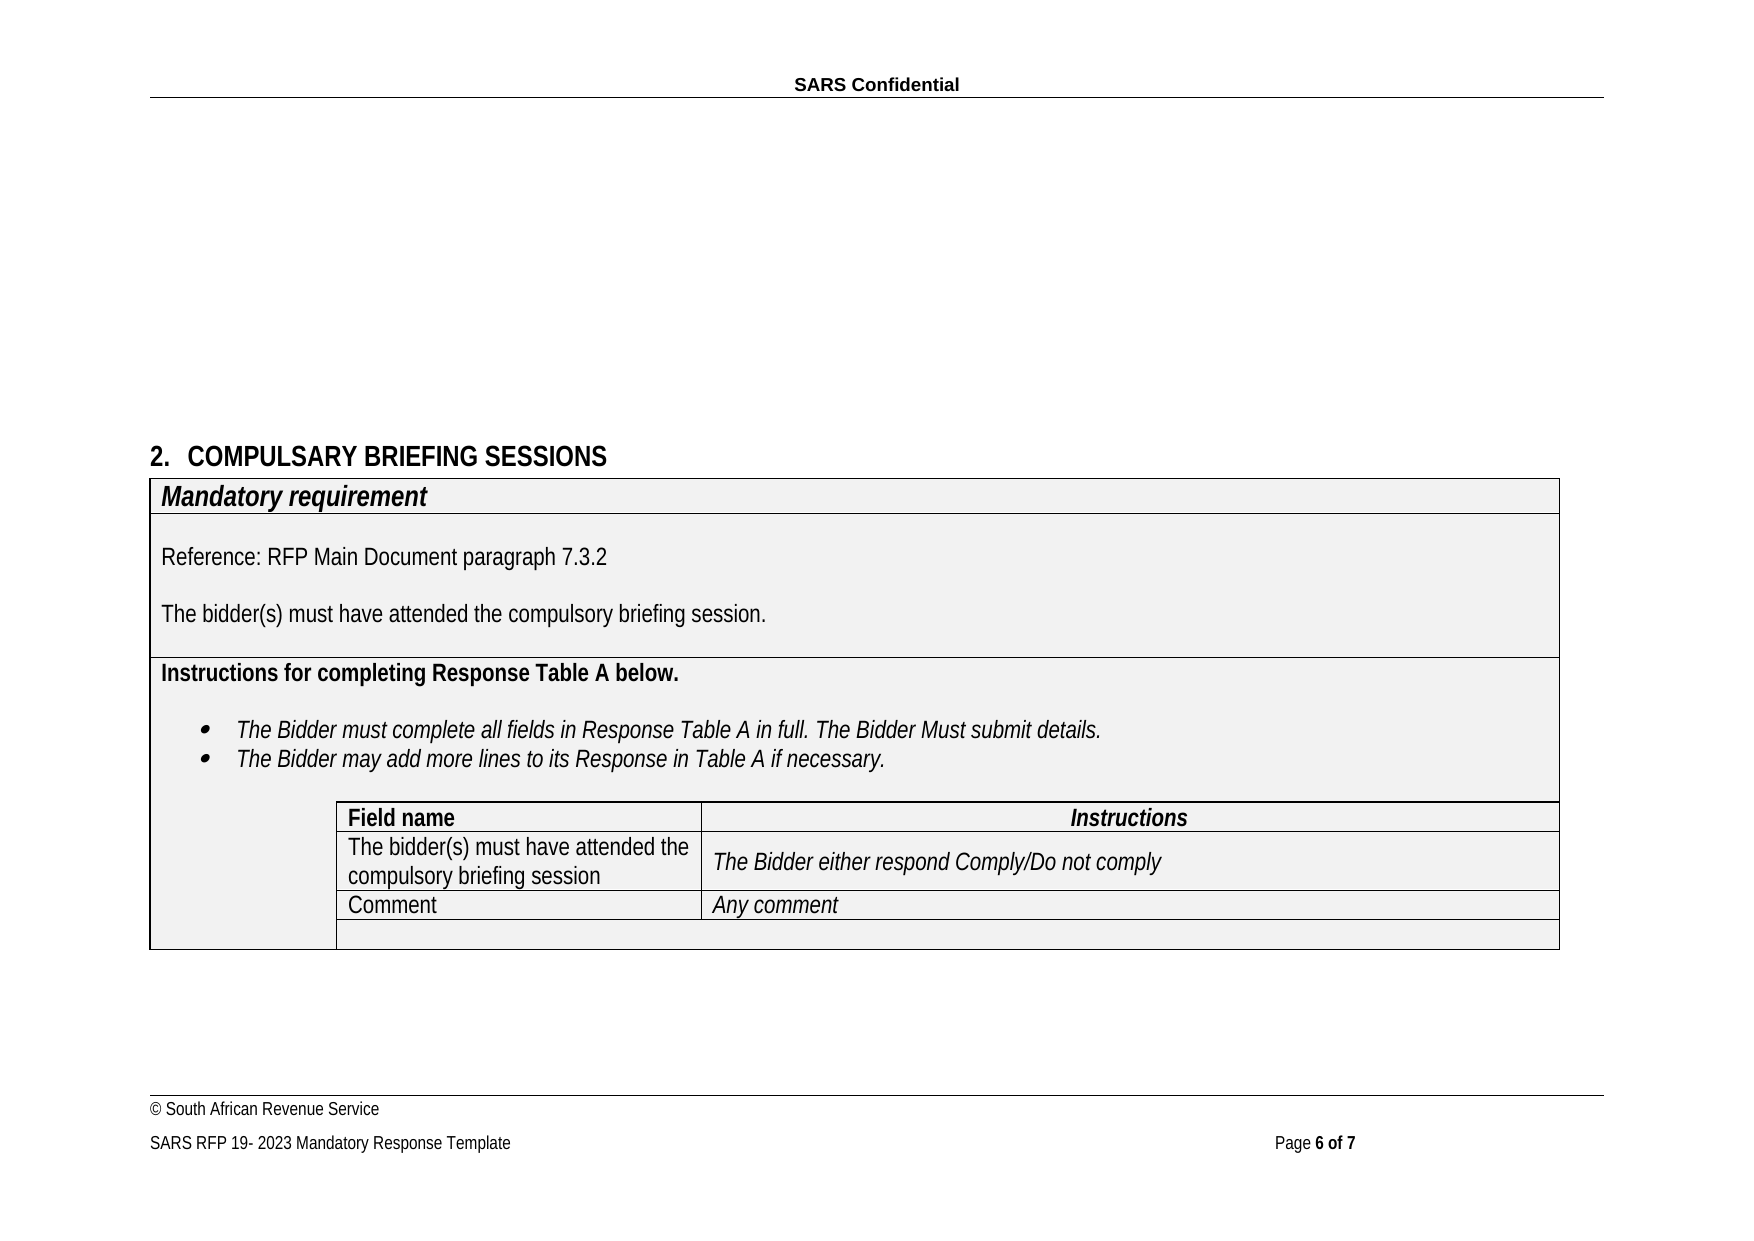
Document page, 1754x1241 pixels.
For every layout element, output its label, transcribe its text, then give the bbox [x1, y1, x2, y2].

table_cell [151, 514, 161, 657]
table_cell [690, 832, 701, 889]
table_cell [337, 920, 348, 949]
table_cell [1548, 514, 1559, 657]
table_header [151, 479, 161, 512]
table_cell [151, 801, 336, 949]
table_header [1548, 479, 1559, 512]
table_cell [1548, 920, 1559, 949]
table_cell The Bidder either respond Comply/Do not comply [702, 832, 1559, 889]
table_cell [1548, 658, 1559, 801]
list cOMPULSARY bRIEFING SESSIONS [150, 439, 1604, 473]
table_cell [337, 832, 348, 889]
